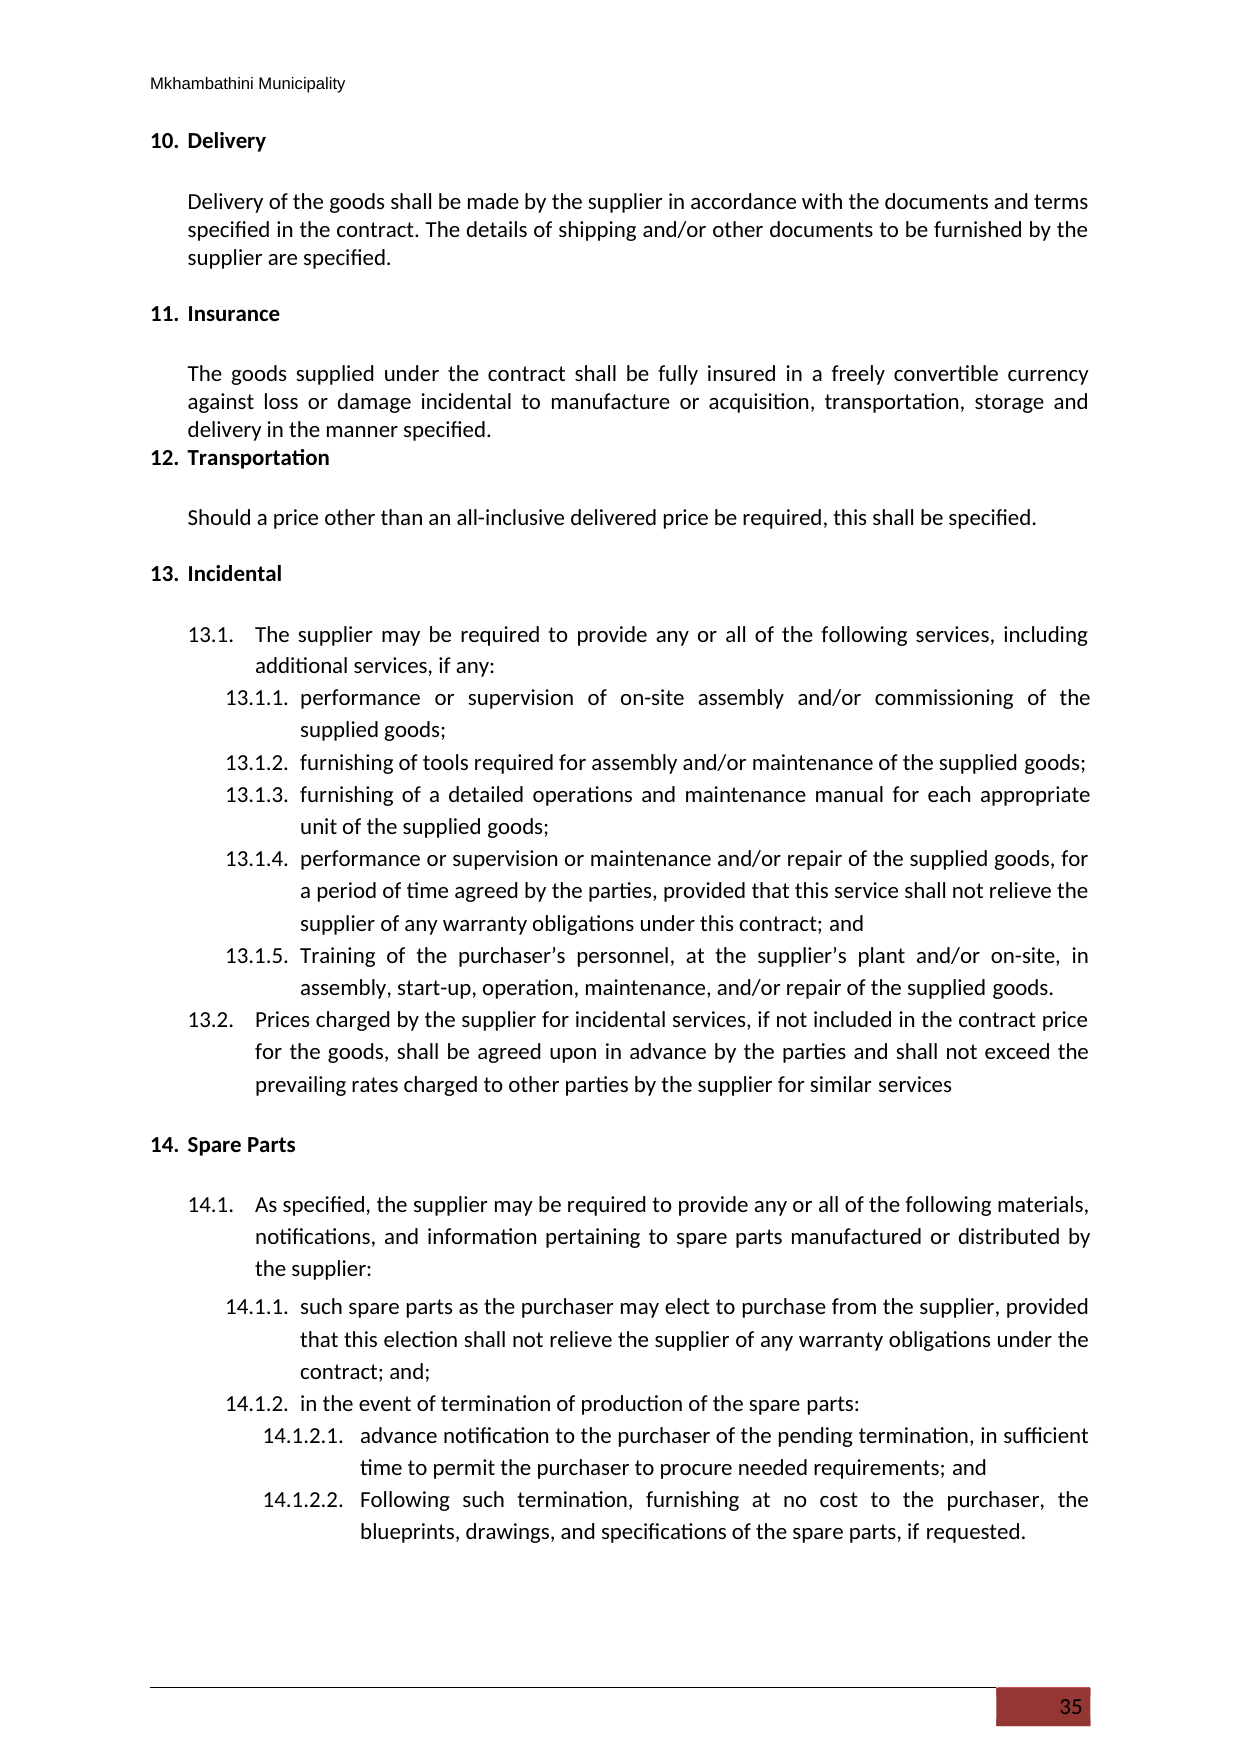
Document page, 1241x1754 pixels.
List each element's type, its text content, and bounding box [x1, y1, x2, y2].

list such spare parts as the purchaser may elect to purchase from the supplier, provided that this election shall not relieve the supplier of any warranty obligations under the contract; and; [225, 1292, 1091, 1385]
text The goods supplied under the contract shall be fully insured in a freely convertible currency against loss or damage incidental to manufacture or acquisition, transportation, storage and delivery in the manner specified. [187, 359, 1091, 443]
list performance or supervision of on-site assembly and/or commissioning of the supplied goods; [225, 683, 1091, 743]
list Prices charged by the supplier for incidental services, if not included in the contract price for the goods, shall be agreed upon in advance by the parties and shall not exceed the prevailing rates charged to other parties by the supplier for similar services [187, 1005, 1091, 1098]
list furnishing of a detailed operations and maintenance manual for each appropriate unit of the supplied goods; [225, 780, 1091, 840]
text Should a price other than an all-inclusive delivered price be required, this shall be specified. [187, 503, 1211, 531]
list Following such termination, furnishing at no cost to the purchaser, the blueprints, drawings, and specifications of the spare parts, if requested. [262, 1485, 1090, 1545]
list furnishing of tools required for assembly and/or maintenance of the supplied goods; [225, 748, 1211, 776]
list As specified, the supplier may be required to provide any or all of the following materials, notifications, and information pertaining to spare parts manufactured or distributed by the supplier: [187, 1190, 1091, 1282]
list advance notification to the purchaser of the pending termination, in sufficient time to permit the purchaser to procure needed requirements; and [262, 1421, 1091, 1481]
subtitle Delivery [150, 127, 1211, 155]
subtitle Spare Parts [150, 1130, 1211, 1158]
list performance or supervision or maintenance and/or repair of the supplied goods, for a period of time agreed by the parties, provided that this service shall not relieve the supplier of any warranty obligations under this contract; and [225, 844, 1091, 937]
subtitle Incidental [150, 559, 1211, 587]
list Training of the purchaser’s personnel, at the supplier’s plant and/or on-site, in assembly, start-up, operation, maintenance, and/or repair of the supplied goods. [225, 941, 1091, 1001]
subtitle Insurance [150, 299, 1211, 327]
list The supplier may be required to provide any or all of the following services, including additional services, if any: [187, 620, 1090, 679]
text Delivery of the goods shall be made by the supplier in accordance with the documents and terms specified in the contract. The details of shipping and/or other documents to be furnished by the supplier are specified. [187, 187, 1091, 271]
list in the event of termination of production of the spare parts: [225, 1389, 1211, 1417]
subtitle Transportation [150, 443, 1211, 471]
